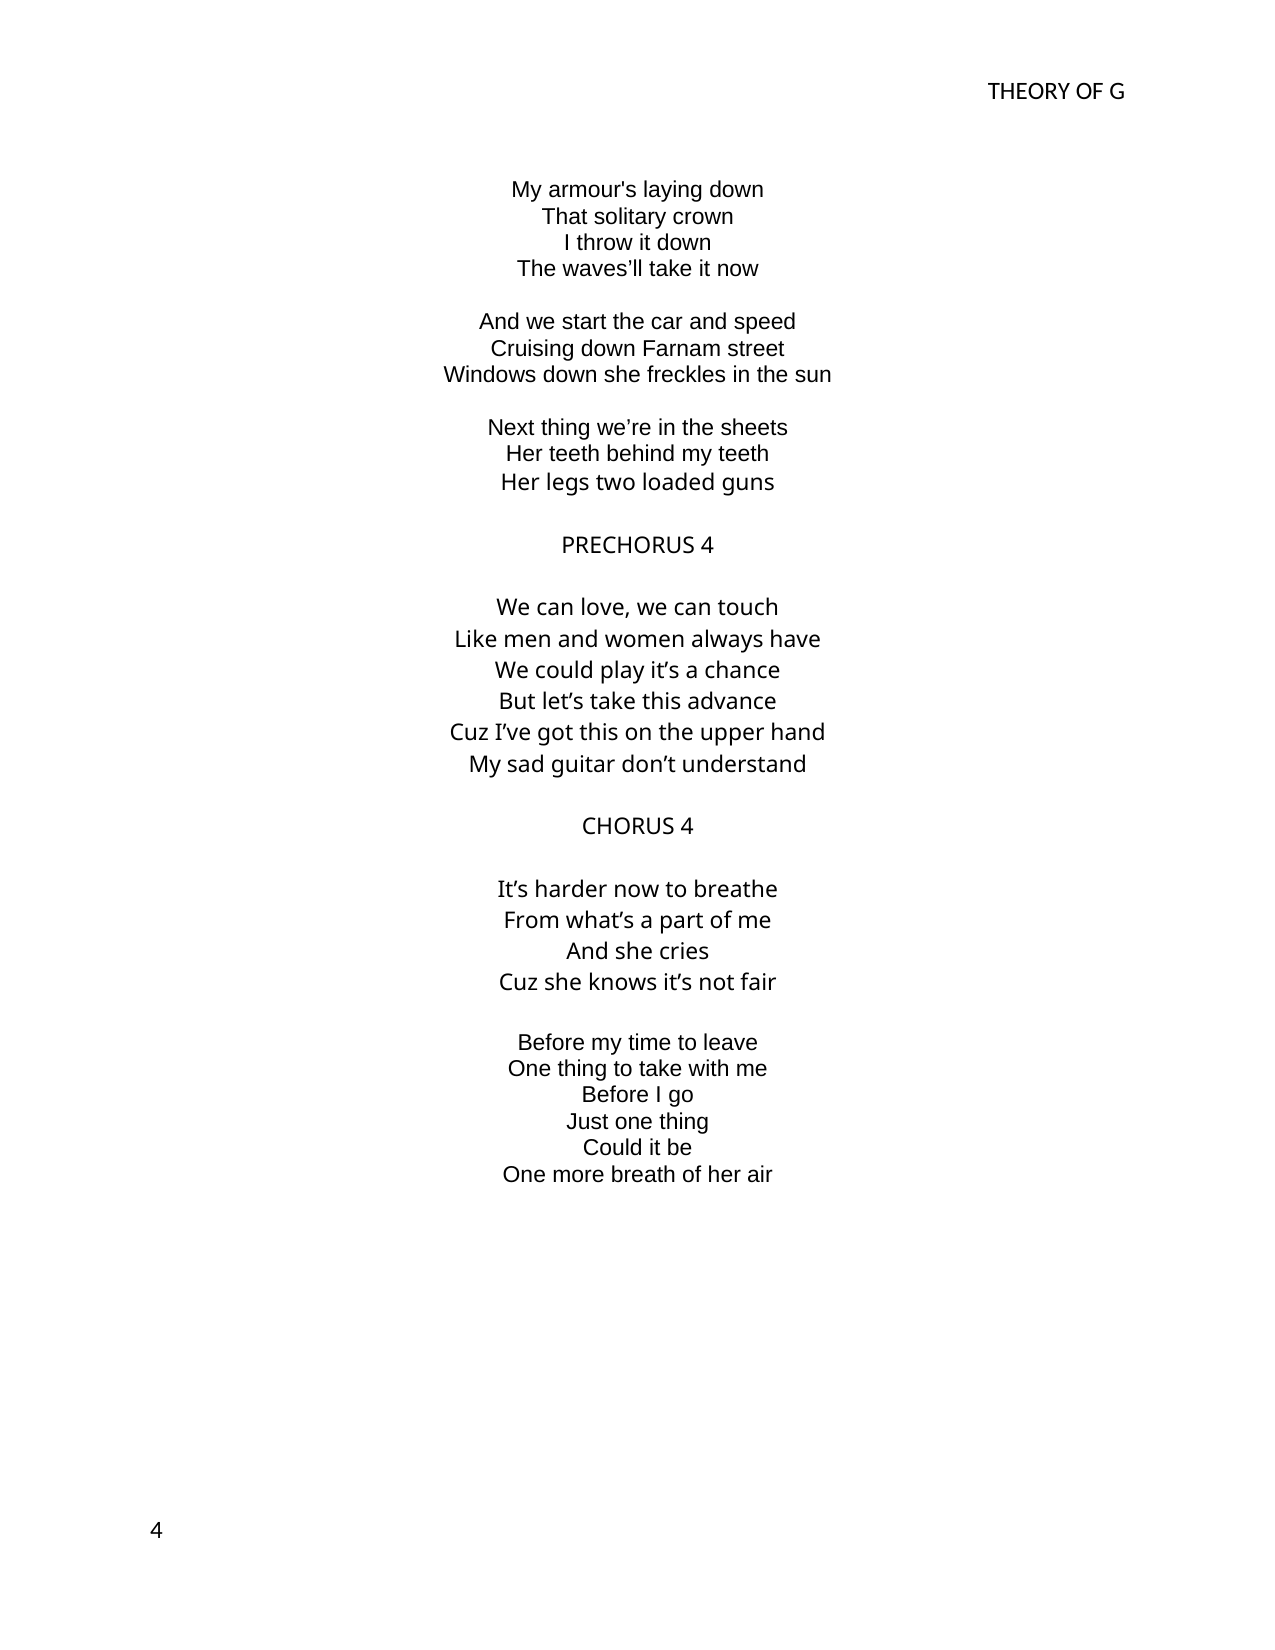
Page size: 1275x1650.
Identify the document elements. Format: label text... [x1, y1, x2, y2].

text Next thing we’re in the sheets [150, 413, 1125, 440]
text But let’s take this advance [150, 685, 1125, 716]
text One thing to take with me [150, 1055, 1125, 1081]
text From what’s a part of me [150, 904, 1125, 935]
text That solitary crown [150, 203, 1125, 229]
text Just one thing [150, 1108, 1125, 1134]
text Cruising down Farnam street [150, 334, 1125, 361]
text Her legs two loaded guns [150, 466, 1125, 497]
text Cuz she knows it’s not fair [150, 966, 1125, 997]
text Cuz I’ve got this on the upper hand [150, 716, 1125, 747]
text My sad guitar don’t understand [150, 747, 1125, 779]
text Before my time to leave [150, 1029, 1125, 1055]
text We can love, we can touch [150, 591, 1125, 622]
text We could play it’s a chance [150, 654, 1125, 685]
text My armour's laying down [150, 176, 1125, 203]
text I throw it down [150, 229, 1125, 255]
text Her teeth behind my teeth [150, 440, 1125, 466]
text Before I go [150, 1081, 1125, 1108]
text And she cries [150, 935, 1125, 966]
text And we start the car and speed [150, 308, 1125, 334]
text The waves’ll take it now [150, 255, 1125, 282]
text Like men and women always have [150, 622, 1125, 654]
text Could it be [150, 1134, 1125, 1161]
text One more breath of her air [150, 1161, 1125, 1187]
text CHORUS 4 [150, 810, 1125, 841]
text It’s harder now to breathe [150, 872, 1125, 904]
text PRECHORUS 4 [150, 529, 1125, 560]
text Windows down she freckles in the sun [150, 361, 1125, 387]
